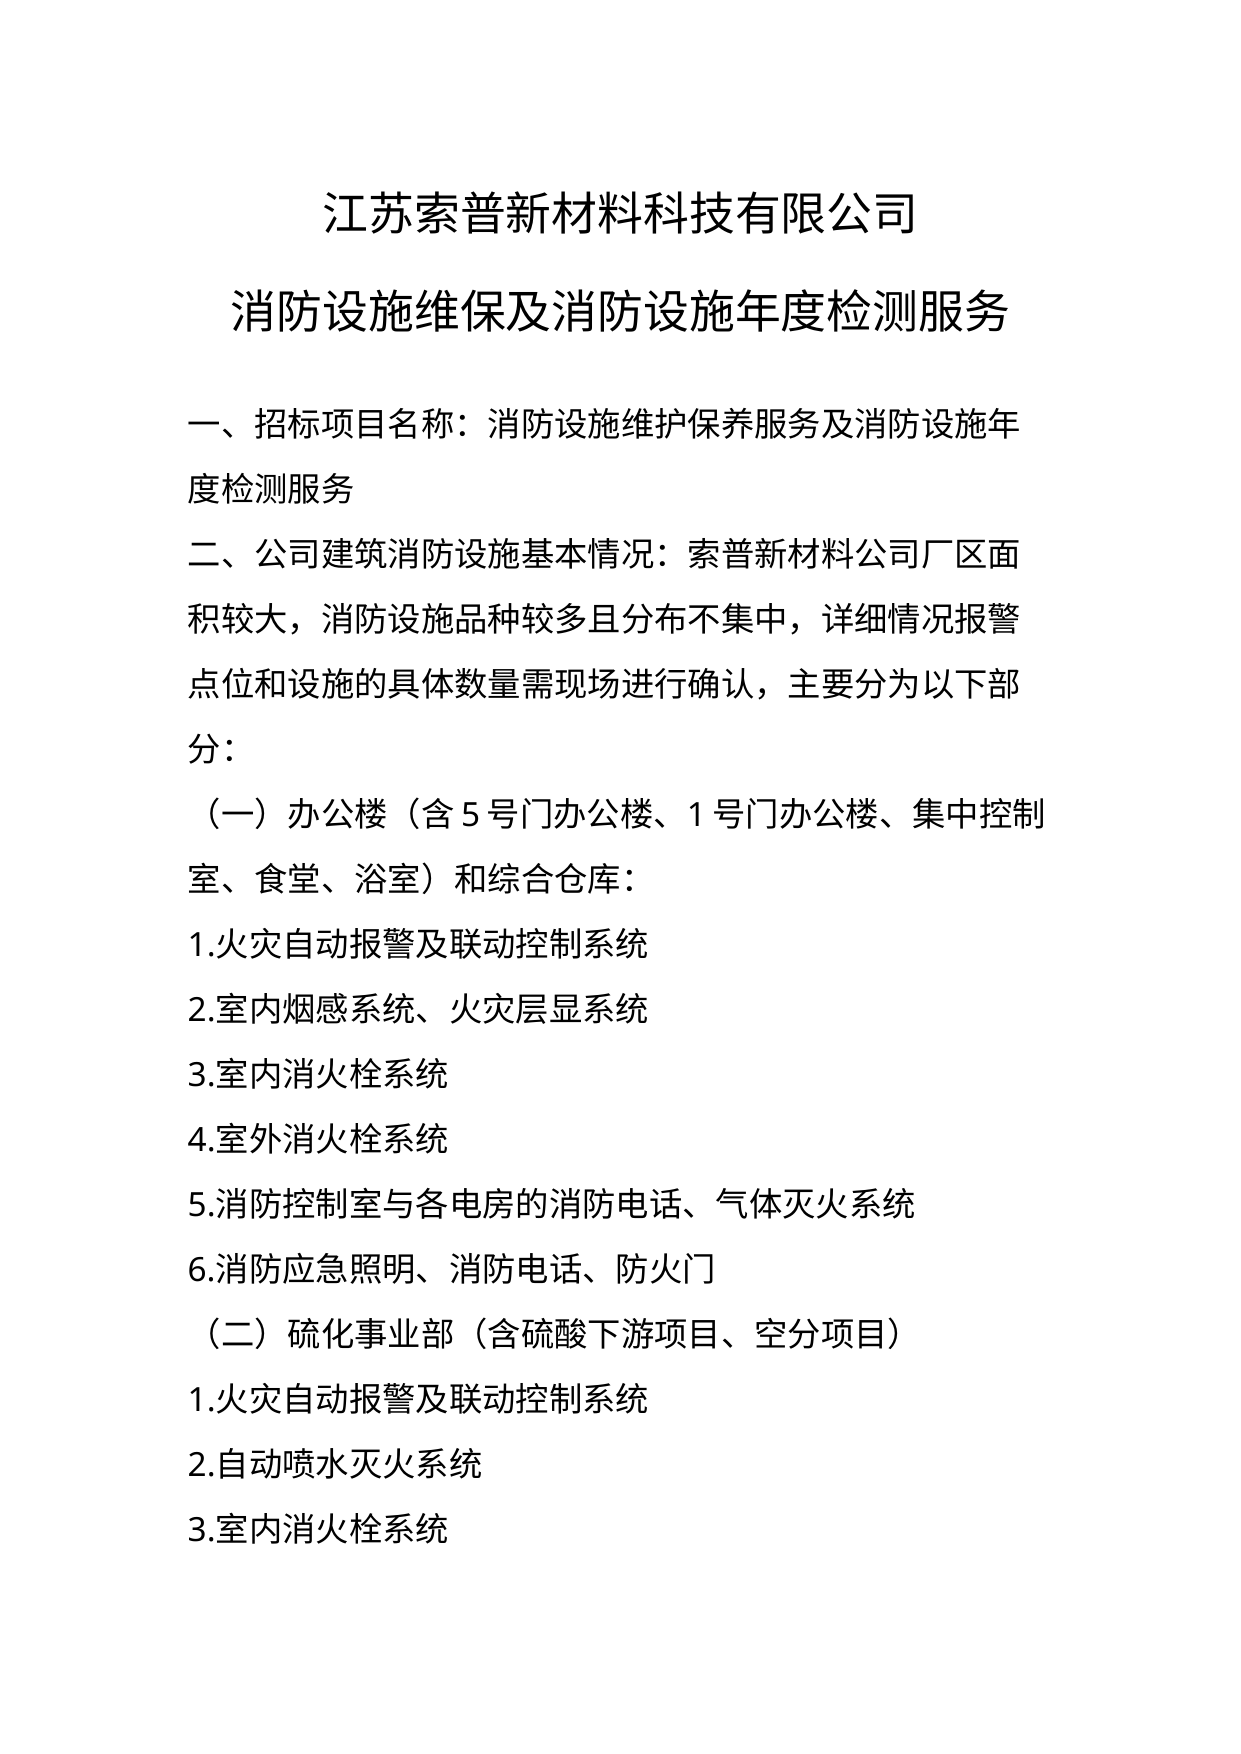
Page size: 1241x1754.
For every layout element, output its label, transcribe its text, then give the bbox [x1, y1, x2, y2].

text 江苏索普新材料科技有限公司 [187, 162, 1053, 259]
text 5.消防控制室与各电房的消防电话、气体灭火系统 [187, 1169, 1053, 1234]
text （二）硫化事业部（含硫酸下游项目、空分项目） [187, 1299, 1053, 1364]
text 一、招标项目名称：消防设施维护保养服务及消防设施年度检测服务 [187, 389, 1053, 519]
text 4.室外消火栓系统 [187, 1104, 1053, 1169]
text 消防设施维保及消防设施年度检测服务 [187, 259, 1053, 357]
text 1.火灾自动报警及联动控制系统 [187, 909, 1053, 974]
text 1.火灾自动报警及联动控制系统 [187, 1364, 1053, 1429]
text （一）办公楼（含5号门办公楼、1号门办公楼、集中控制室、食堂、浴室）和综合仓库： [187, 779, 1053, 909]
text 二、公司建筑消防设施基本情况：索普新材料公司厂区面积较大，消防设施品种较多且分布不集中，详细情况报警点位和设施的具体数量需现场进行确认，主要分为以下部分： [187, 519, 1053, 779]
text 2.室内烟感系统、火灾层显系统 [187, 974, 1053, 1039]
text 3.室内消火栓系统 [187, 1494, 1053, 1559]
text 6.消防应急照明、消防电话、防火门 [187, 1234, 1053, 1299]
text 2.自动喷水灭火系统 [187, 1429, 1053, 1494]
text 3.室内消火栓系统 [187, 1039, 1053, 1104]
